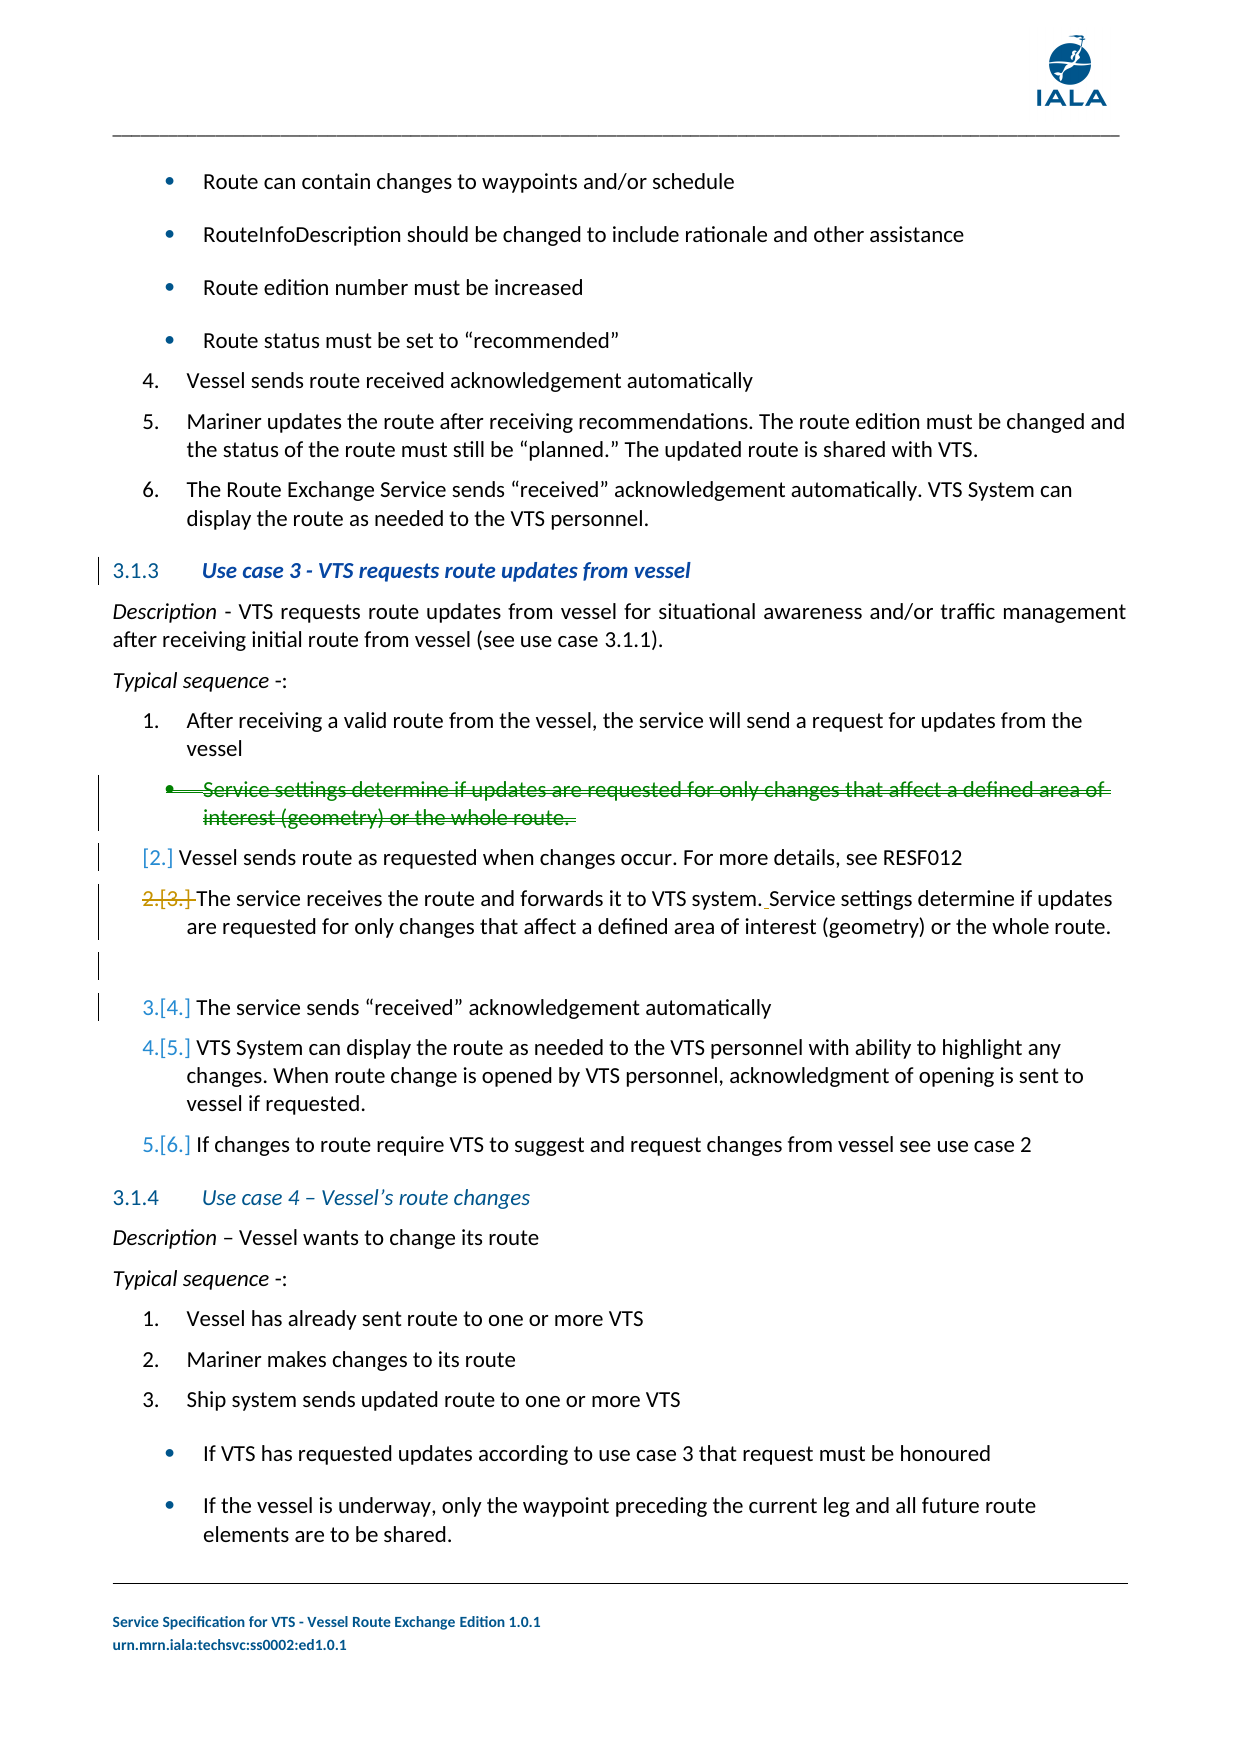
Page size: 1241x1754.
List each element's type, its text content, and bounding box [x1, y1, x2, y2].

list Ship system sends updated route to one or more VTS [142, 1386, 1128, 1414]
list Mariner updates the route after receiving recommendations. The route edition must be changed and the status of the route must still be “planned.” The updated route is shared with VTS. [142, 407, 1128, 463]
text Route can contain changes to waypoints and/or schedule [166, 167, 1128, 195]
subtitle Use case 4 – Vessel’s route changes [112, 1183, 1128, 1211]
text Description - VTS requests route updates from vessel for situational awareness and/or traffic management after receiving initial route from vessel (see use case 3.1.1). [112, 597, 1128, 653]
text Description – Vessel wants to change its route [112, 1223, 1128, 1252]
text If VTS has requested updates according to use case 3 that request must be honoured [166, 1439, 1128, 1467]
list VTS System can display the route as needed to the VTS personnel with ability to highlight any changes. When route change is opened by VTS personnel, acknowledgment of opening is sent to vessel if requested. [142, 1033, 1128, 1117]
text Route status must be set to “recommended” [166, 326, 1128, 354]
text If the vessel is underway, only the waypoint preceding the current leg and all future route elements are to be shared. [166, 1492, 1128, 1548]
list After receiving a valid route from the vessel, the service will send a request for updates from the vessel [142, 706, 1128, 762]
list Vessel sends route received acknowledgement automatically [142, 367, 1128, 394]
text RouteInfoDescription should be changed to include rationale and other assistance [166, 220, 1128, 248]
picture [1021, 27, 1119, 122]
list Vessel has already sent route to one or more VTS [142, 1304, 1128, 1333]
list The service receives the route and forwards it to VTS system. [142, 884, 1128, 940]
list Vessel sends route as requested when changes occur. For more details, see RESF012 [142, 843, 1128, 871]
text Route edition number must be increased [166, 273, 1128, 301]
list The Route Exchange Service sends “received” acknowledgement automatically. VTS System can display the route as needed to the VTS personnel. [142, 476, 1128, 532]
text Typical sequence -: [112, 666, 1128, 694]
list The service sends “received” acknowledgement automatically [142, 993, 1128, 1021]
text Typical sequence -: [112, 1264, 1128, 1292]
list If changes to route require VTS to suggest and request changes from vessel see use case 2 [142, 1130, 1128, 1158]
subtitle Use case 3 - VTS requests route updates from vessel [112, 557, 1128, 585]
list Mariner makes changes to its route [142, 1345, 1128, 1373]
